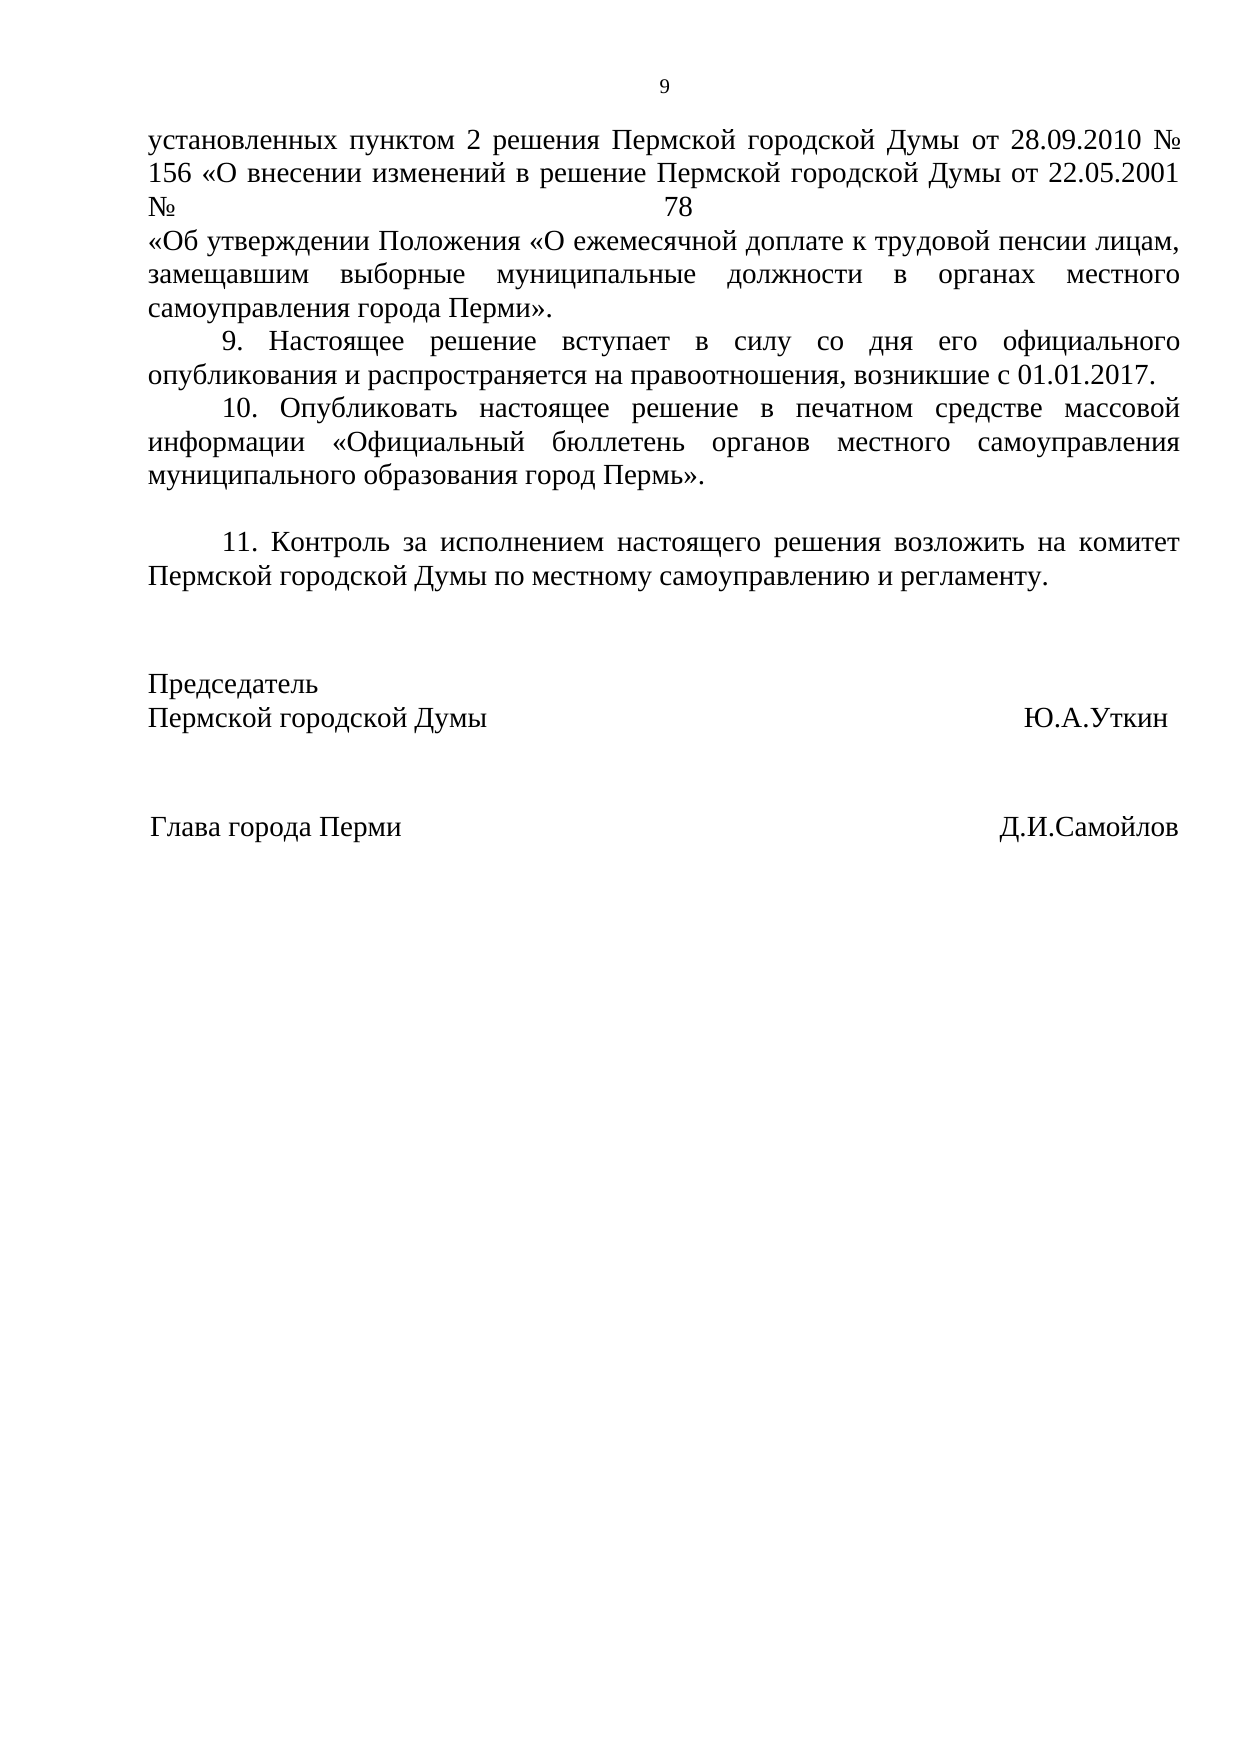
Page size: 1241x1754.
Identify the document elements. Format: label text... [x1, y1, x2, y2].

text 11. Контроль за исполнением настоящего решения возложить на комитет Пермской городской Думы по местному самоуправлению и регламенту. [148, 524, 1181, 592]
text Председатель [148, 667, 1181, 700]
text Глава города Перми Д.И.Самойлов [148, 809, 1181, 842]
text 10. Опубликовать настоящее решение в печатном средстве массовой информации «Официальный бюллетень органов местного самоуправления муниципального образования город Пермь». [148, 390, 1181, 491]
text Пермской городской Думы Ю.А.Уткин [148, 700, 1181, 734]
text 9. Настоящее решение вступает в силу со дня его официального опубликования и распространяется на правоотношения, возникшие с 01.01.2017. [148, 323, 1181, 390]
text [148, 122, 1181, 323]
